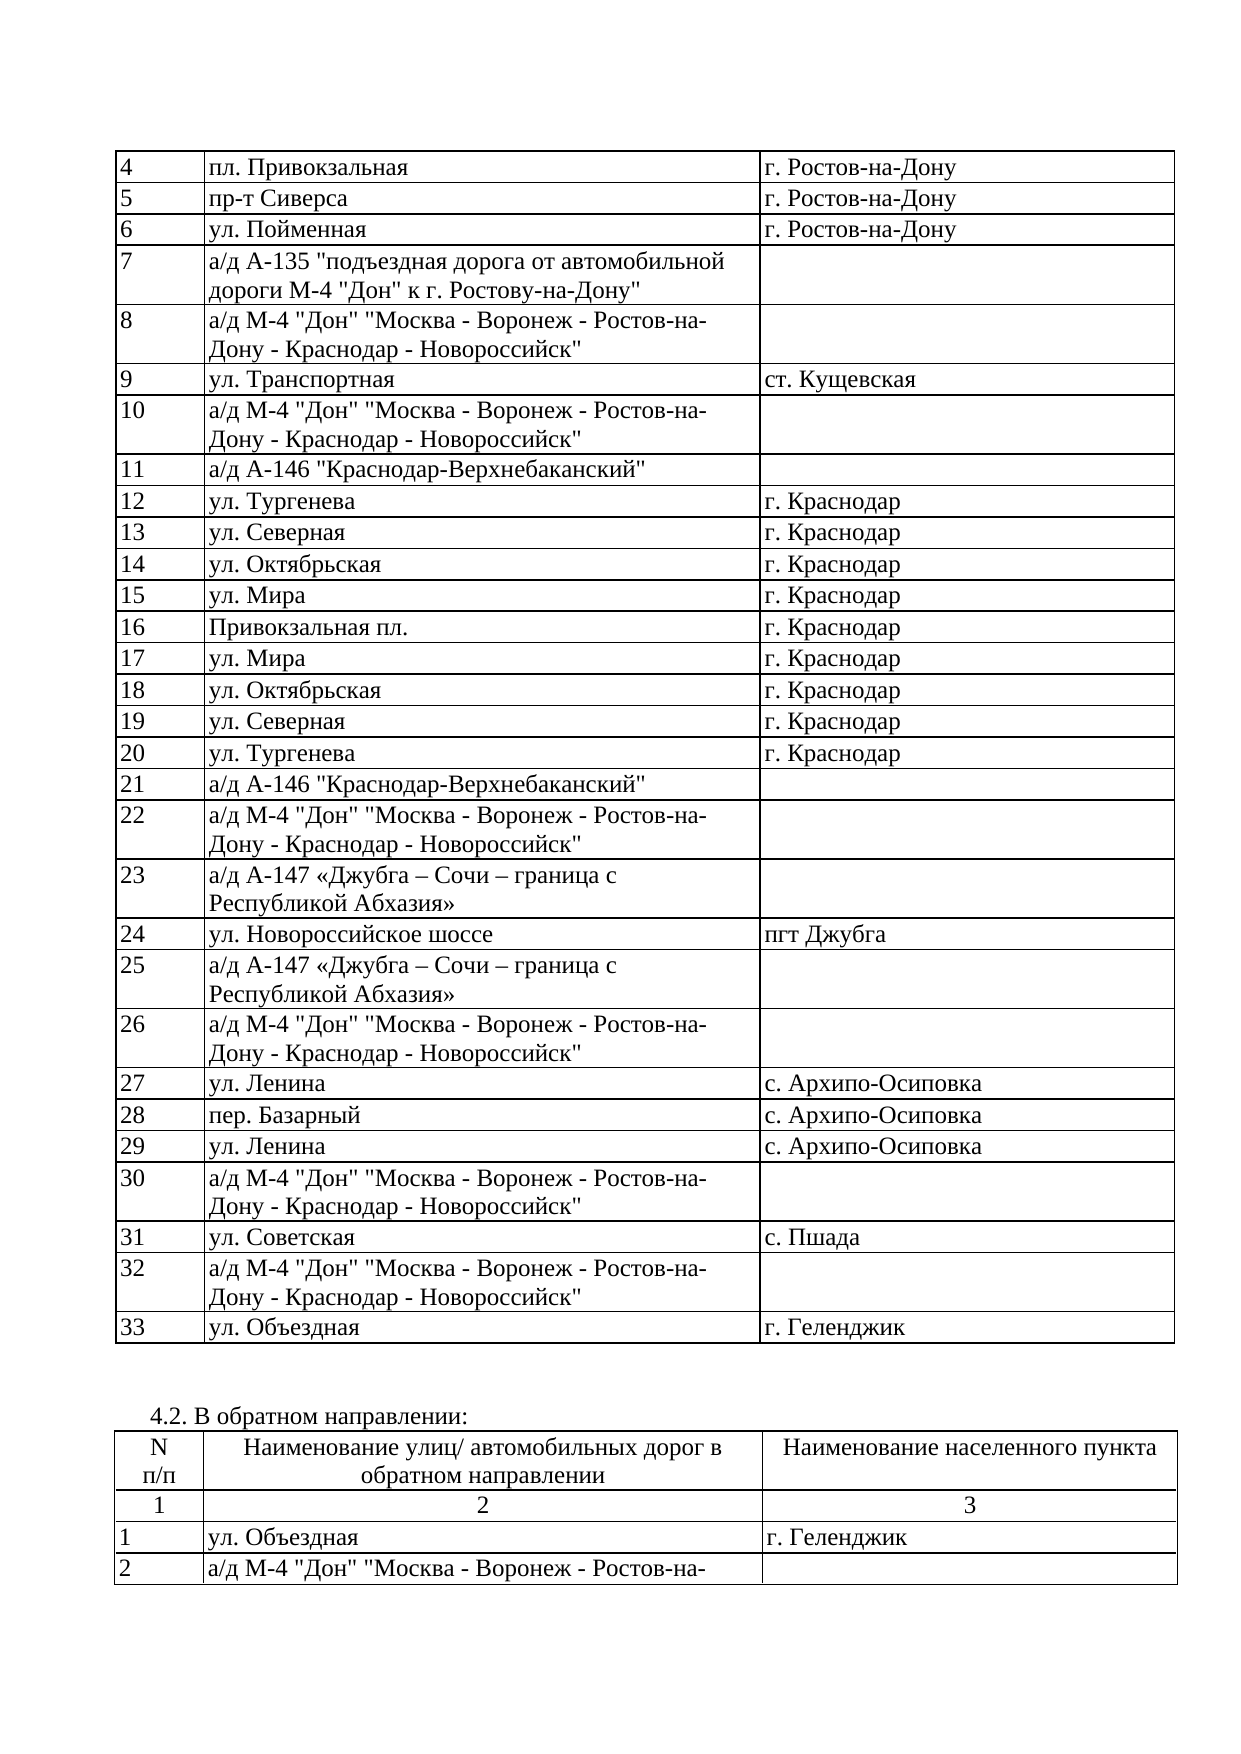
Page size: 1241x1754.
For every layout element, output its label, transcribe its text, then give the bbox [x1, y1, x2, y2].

table_cell ул. Октябрьская [205, 675, 759, 705]
table_cell 2 [115, 1553, 203, 1583]
table_cell 15 [117, 581, 204, 610]
table_cell г. Ростов-на-Дону [761, 183, 1174, 213]
table_cell ул. Транспортная [205, 364, 759, 394]
table_cell ул. Советская [205, 1222, 759, 1252]
table_cell 12 [117, 486, 204, 516]
table_cell 13 [117, 518, 204, 547]
table_cell г. Краснодар [761, 675, 1174, 705]
table_cell а/д А-147 «Джубга – Сочи – граница с Республикой Абхазия» [205, 860, 759, 917]
table_header Наименование улиц/ автомобильных дорог в обратном направлении [204, 1432, 762, 1489]
table_cell 24 [117, 919, 204, 949]
table_cell 20 [117, 738, 204, 768]
table_cell [761, 950, 1174, 1008]
table_cell ул. Пойменная [205, 215, 759, 244]
table_cell пгт Джубга [761, 919, 1174, 949]
table_cell а/д А-135 "подъездная дорога от автомобильной дороги М-4 "Дон" к г. Ростову-на-Дону" [205, 246, 759, 303]
table_cell 22 [117, 801, 204, 858]
table_cell [761, 769, 1174, 799]
table_cell ул. Мира [205, 581, 759, 610]
table_cell ул. Объездная [205, 1312, 759, 1342]
table_cell ул. Объездная [204, 1522, 762, 1552]
table_cell г. Краснодар [761, 549, 1174, 579]
table_cell г. Геленджик [761, 1312, 1174, 1342]
table_cell 8 [117, 305, 204, 362]
table_cell г. Краснодар [761, 612, 1174, 642]
table_cell 14 [117, 549, 204, 579]
table_cell 4 [117, 152, 204, 181]
table_cell 19 [117, 706, 204, 736]
table_cell ул. Ленина [205, 1131, 759, 1161]
table_cell а/д М-4 "Дон" "Москва - Воронеж - Ростов-на-Дону - Краснодар - Новороссийск" [205, 305, 759, 362]
table_cell ул. Мира [205, 643, 759, 673]
table_cell 29 [117, 1131, 204, 1161]
table_cell 23 [117, 860, 204, 917]
table_cell 32 [117, 1253, 204, 1311]
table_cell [204, 1554, 762, 1583]
table_cell 33 [117, 1312, 204, 1342]
table_cell 16 [117, 612, 204, 642]
table_header N п/п [115, 1432, 203, 1489]
table_cell 1 [115, 1522, 203, 1552]
table_cell а/д А-147 «Джубга – Сочи – граница с Республикой Абхазия» [205, 950, 759, 1008]
table_cell 6 [117, 215, 204, 244]
table_cell 2 [204, 1491, 762, 1521]
table_cell ул. Тургенева [205, 486, 759, 516]
table_cell ул. Ленина [205, 1068, 759, 1098]
table_cell 18 [117, 675, 204, 705]
table_cell а/д А-146 "Краснодар-Верхнебаканский" [205, 455, 759, 484]
table_cell с. Архипо-Осиповка [761, 1068, 1174, 1098]
table_cell а/д М-4 "Дон" "Москва - Воронеж - Ростов-на-Дону - Краснодар - Новороссийск" [205, 1009, 759, 1067]
table_cell 17 [117, 643, 204, 673]
table_cell а/д М-4 "Дон" "Москва - Воронеж - Ростов-на-Дону - Краснодар - Новороссийск" [205, 1163, 759, 1220]
table_cell а/д М-4 "Дон" "Москва - Воронеж - Ростов-на-Дону - Краснодар - Новороссийск" [205, 396, 759, 453]
table_cell г. Краснодар [761, 643, 1174, 673]
table_cell г. Краснодар [761, 581, 1174, 610]
table_cell 3 [763, 1489, 1177, 1521]
table_cell а/д М-4 "Дон" "Москва - Воронеж - Ростов-на-Дону - Краснодар - Новороссийск" [205, 1253, 759, 1311]
table_cell 10 [117, 396, 204, 453]
table_cell 11 [117, 455, 204, 484]
table_cell а/д А-146 "Краснодар-Верхнебаканский" [205, 769, 759, 799]
table_cell [761, 1163, 1174, 1220]
table_cell а/д М-4 "Дон" "Москва - Воронеж - Ростов-на-Дону - Краснодар - Новороссийск" [205, 801, 759, 858]
table_cell [761, 305, 1174, 362]
table_cell г. Геленджик [763, 1521, 1177, 1552]
table_cell ул. Октябрьская [205, 549, 759, 579]
table_cell 28 [117, 1100, 204, 1130]
table_cell с. Архипо-Осиповка [761, 1100, 1174, 1130]
table_cell [761, 1009, 1174, 1067]
table_cell г. Ростов-на-Дону [761, 152, 1174, 181]
table_cell г. Краснодар [761, 738, 1174, 768]
table_cell ул. Новороссийское шоссе [205, 919, 759, 949]
table_cell 25 [117, 950, 204, 1008]
table_cell [761, 1253, 1174, 1311]
table_cell 7 [117, 246, 204, 303]
table_cell [761, 455, 1174, 484]
table_cell [763, 1552, 1177, 1583]
table_cell 31 [117, 1222, 204, 1252]
table_cell г. Ростов-на-Дону [761, 215, 1174, 244]
table_cell с. Архипо-Осиповка [761, 1131, 1174, 1161]
table_cell 1 [115, 1490, 203, 1521]
table_cell с. Пшада [761, 1222, 1174, 1252]
table_cell 9 [117, 364, 204, 394]
table_cell ул. Северная [205, 518, 759, 547]
table_cell 27 [117, 1068, 204, 1098]
table_cell Привокзальная пл. [205, 612, 759, 642]
table_cell пр-т Сиверса [205, 183, 759, 213]
table_cell пл. Привокзальная [205, 152, 759, 181]
table_cell [761, 246, 1174, 303]
table_cell 5 [117, 183, 204, 213]
table_cell пер. Базарный [205, 1100, 759, 1130]
table_cell ст. Кущевская [761, 364, 1174, 394]
table_cell г. Краснодар [761, 486, 1174, 516]
table_cell [761, 396, 1174, 453]
table_cell 21 [117, 769, 204, 799]
text 4.2. В обратном направлении: [150, 1401, 1090, 1430]
table_cell ул. Северная [205, 706, 759, 736]
table_cell 26 [117, 1009, 204, 1067]
table_cell [761, 860, 1174, 917]
table_cell [761, 801, 1174, 858]
table_cell г. Краснодар [761, 706, 1174, 736]
table_cell 30 [117, 1163, 204, 1220]
table_header Наименование населенного пункта [763, 1432, 1177, 1489]
table_cell ул. Тургенева [205, 738, 759, 768]
table_cell г. Краснодар [761, 518, 1174, 547]
